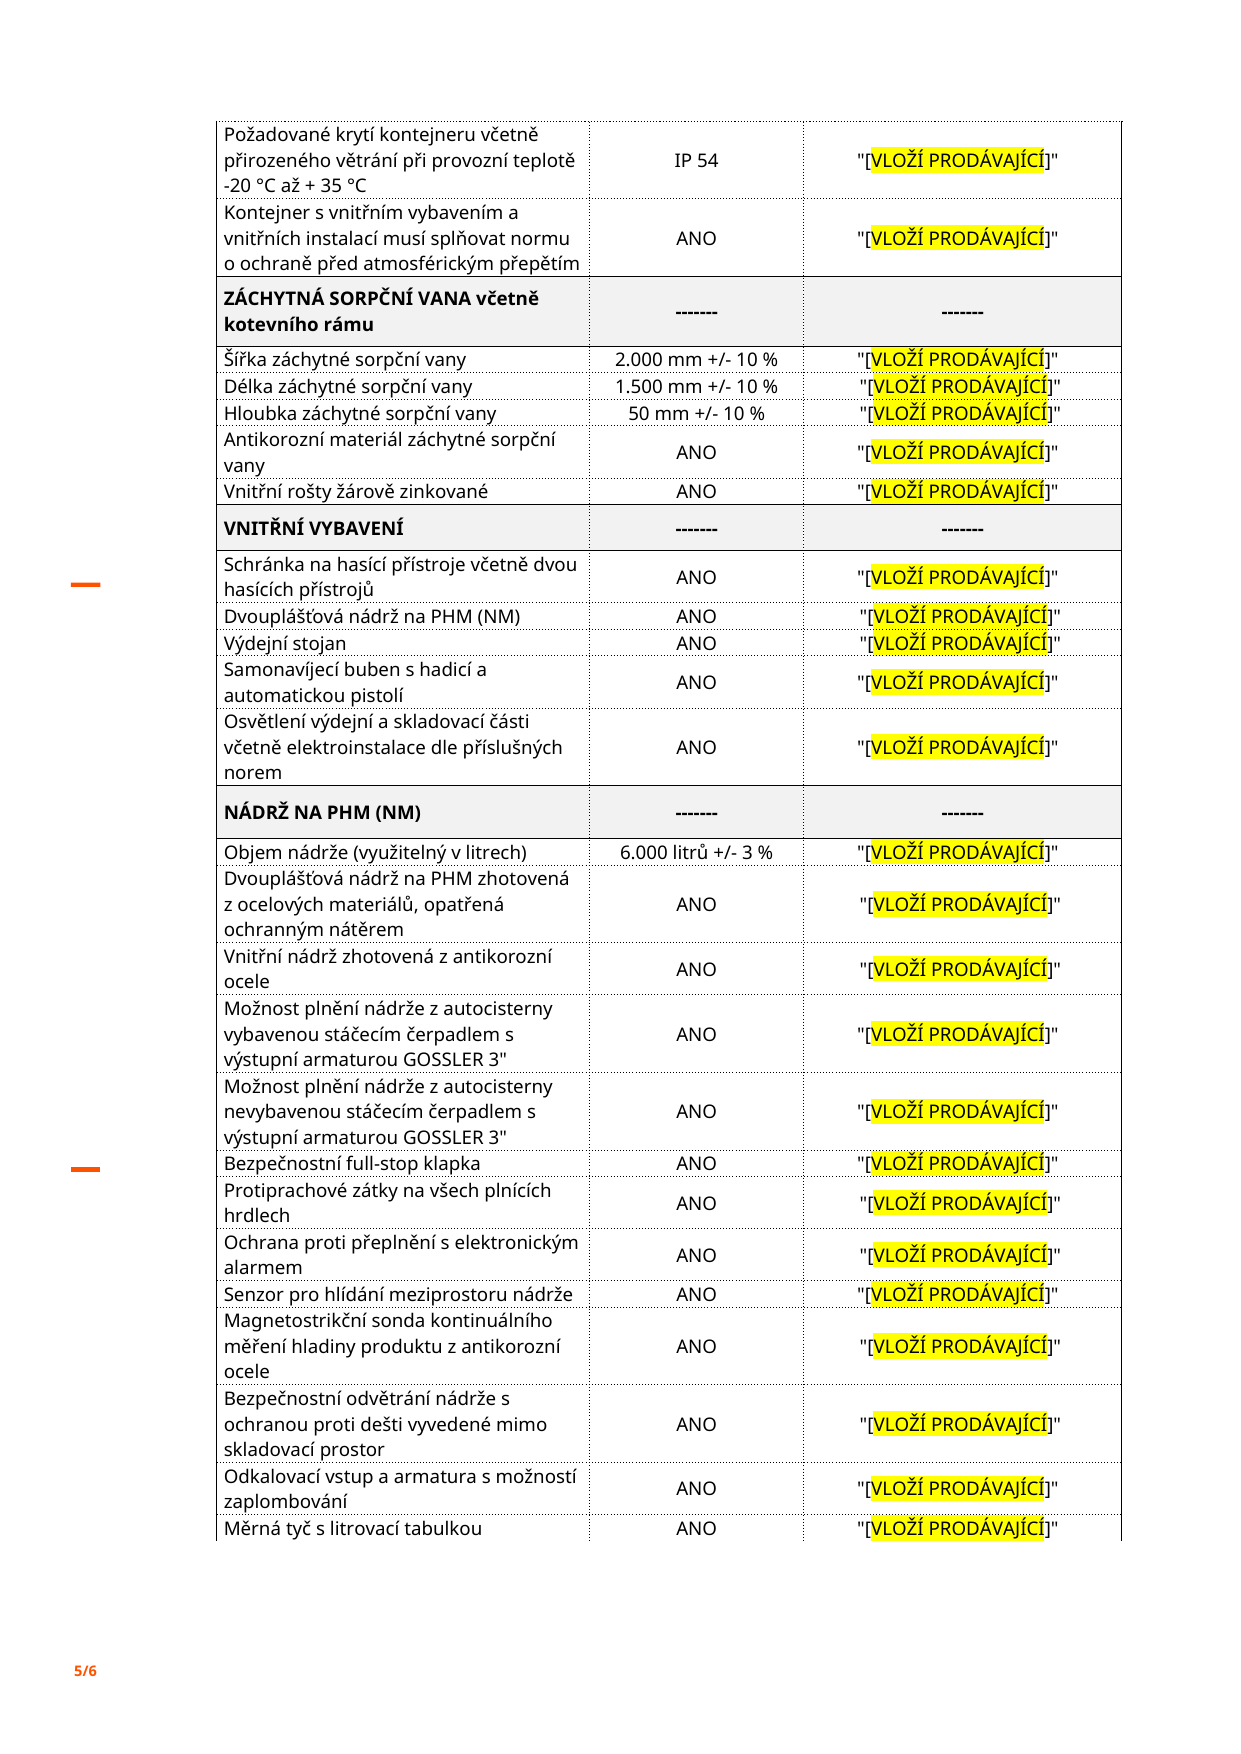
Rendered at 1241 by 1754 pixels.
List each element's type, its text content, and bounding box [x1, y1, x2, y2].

table_cell Osvětlení výdejní a skladovací části včetně elektroinstalace dle příslušných norem [217, 708, 589, 785]
table_cell "[VLOŽÍ PRODÁVAJÍCÍ]" [804, 372, 873, 399]
table_cell "[VLOŽÍ PRODÁVAJÍCÍ]" [804, 708, 1121, 785]
table_cell "[VLOŽÍ PRODÁVAJÍCÍ]" [804, 602, 873, 629]
table_cell Magnetostrikční sonda kontinuálního měření hladiny produktu z antikorozní ocele [217, 1307, 589, 1384]
table_cell ANO [589, 478, 803, 504]
table_cell 2.000 mm +/- 10 % [589, 347, 803, 372]
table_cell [804, 121, 1121, 198]
table_cell Protiprachové zátky na všech plnících hrdlech [217, 1176, 589, 1228]
table_cell "[VLOŽÍ PRODÁVAJÍCÍ]" [1044, 347, 1121, 372]
table_cell ANO [589, 1280, 803, 1307]
table_cell "[VLOŽÍ PRODÁVAJÍCÍ]" [804, 1514, 873, 1541]
table_cell "[VLOŽÍ PRODÁVAJÍCÍ]" [1046, 399, 1121, 425]
table_cell "[VLOŽÍ PRODÁVAJÍCÍ]" [1043, 478, 1121, 504]
table_cell ANO [589, 1228, 803, 1280]
table_cell ------- [804, 277, 1121, 346]
table_cell ------- [804, 786, 1121, 838]
table_cell "[VLOŽÍ PRODÁVAJÍCÍ]" [804, 629, 873, 655]
table_cell "[VLOŽÍ PRODÁVAJÍCÍ]" [804, 1384, 1121, 1462]
table_cell Vnitřní rošty žárově zinkované [217, 478, 589, 504]
table_cell "[VLOŽÍ PRODÁVAJÍCÍ]" [1043, 1280, 1121, 1307]
table_cell "[VLOŽÍ PRODÁVAJÍCÍ]" [804, 1228, 1121, 1280]
table_cell "[VLOŽÍ PRODÁVAJÍCÍ]" [804, 198, 1121, 276]
table_cell ANO [589, 198, 803, 276]
table_cell "[VLOŽÍ PRODÁVAJÍCÍ]" [804, 399, 873, 425]
table_cell Měrná tyč s litrovací tabulkou [217, 1514, 589, 1541]
table_cell "[VLOŽÍ PRODÁVAJÍCÍ]" [1046, 372, 1121, 399]
table_cell ANO [589, 425, 803, 477]
table_cell "[VLOŽÍ PRODÁVAJÍCÍ]" [804, 865, 1121, 942]
table_cell ANO [589, 551, 803, 602]
table_cell ANO [589, 942, 803, 994]
table_cell ANO [589, 1514, 803, 1541]
table_cell "[VLOŽÍ PRODÁVAJÍCÍ]" [804, 425, 1121, 477]
table_cell ANO [589, 655, 803, 707]
table_cell Délka záchytné sorpční vany [217, 372, 589, 399]
table_cell ------- [589, 505, 803, 550]
table_cell "[VLOŽÍ PRODÁVAJÍCÍ]" [804, 1150, 873, 1176]
table_cell 1.500 mm +/- 10 % [589, 372, 803, 399]
table_cell Schránka na hasící přístroje včetně dvou hasících přístrojů [217, 551, 589, 602]
table_cell "[VLOŽÍ PRODÁVAJÍCÍ]" [1043, 1150, 1121, 1176]
table_cell 6.000 litrů +/- 3 % [589, 839, 803, 864]
table_cell ANO [589, 1462, 803, 1514]
table_cell ------- [589, 786, 803, 838]
table_cell "[VLOŽÍ PRODÁVAJÍCÍ]" [804, 1280, 873, 1307]
table_cell Hloubka záchytné sorpční vany [217, 399, 589, 425]
table_cell "[VLOŽÍ PRODÁVAJÍCÍ]" [804, 551, 1121, 602]
table_cell "[VLOŽÍ PRODÁVAJÍCÍ]" [804, 1462, 1121, 1514]
table_cell ANO [589, 1176, 803, 1228]
table_cell Odkalovací vstup a armatura s možností zaplombování [217, 1462, 589, 1514]
table_cell Kontejner s vnitřním vybavením a vnitřních instalací musí splňovat normu o ochraně před atmosférickým přepětím [217, 198, 589, 276]
table_cell Senzor pro hlídání meziprostoru nádrže [217, 1280, 589, 1307]
table_cell "[VLOŽÍ PRODÁVAJÍCÍ]" [1043, 1514, 1121, 1541]
table_cell Objem nádrže (využitelný v litrech) [217, 839, 589, 864]
table_cell ANO [589, 1150, 803, 1176]
table_cell Dvouplášťová nádrž na PHM (NM) [217, 602, 589, 629]
table_cell "[VLOŽÍ PRODÁVAJÍCÍ]" [804, 994, 1121, 1072]
table_cell ANO [589, 629, 803, 655]
table_cell ANO [589, 994, 803, 1072]
table_cell Vnitřní nádrž zhotovená z antikorozní ocele [217, 942, 589, 994]
table_cell "[VLOŽÍ PRODÁVAJÍCÍ]" [804, 478, 873, 504]
table_cell ------- [589, 277, 803, 346]
table_cell ANO [589, 708, 803, 785]
table_cell IP 54 [589, 121, 803, 198]
table_cell VNITŘNÍ VYBAVENÍ [217, 505, 589, 550]
table_cell ------- [804, 505, 1121, 550]
table_cell "[VLOŽÍ PRODÁVAJÍCÍ]" [1044, 839, 1121, 864]
table_cell Bezpečnostní full-stop klapka [217, 1150, 589, 1176]
table_cell Požadované krytí kontejneru včetně přirozeného větrání při provozní teplotě -20 °C až + 35 °C [217, 121, 589, 198]
table_cell ANO [589, 602, 803, 629]
table_cell ANO [589, 1307, 803, 1384]
table_cell ZÁCHYTNÁ SORPČNÍ VANA včetně kotevního rámu [217, 277, 589, 346]
table_cell Výdejní stojan [217, 629, 589, 655]
table_cell Možnost plnění nádrže z autocisterny nevybavenou stáčecím čerpadlem s výstupní armaturou GOSSLER 3" [217, 1072, 589, 1149]
table_cell ANO [589, 1384, 803, 1462]
table_cell Dvouplášťová nádrž na PHM zhotovená z ocelových materiálů, opatřená ochranným nátěrem [217, 865, 589, 942]
table_cell Ochrana proti přeplnění s elektronickým alarmem [217, 1228, 589, 1280]
table_cell "[VLOŽÍ PRODÁVAJÍCÍ]" [804, 942, 1121, 994]
table_cell "[VLOŽÍ PRODÁVAJÍCÍ]" [804, 1307, 1121, 1384]
table_cell Možnost plnění nádrže z autocisterny vybavenou stáčecím čerpadlem s výstupní armaturou GOSSLER 3" [217, 994, 589, 1072]
table_cell "[VLOŽÍ PRODÁVAJÍCÍ]" [804, 655, 1121, 707]
table_cell "[VLOŽÍ PRODÁVAJÍCÍ]" [1046, 629, 1121, 655]
table_cell "[VLOŽÍ PRODÁVAJÍCÍ]" [804, 1072, 1121, 1149]
table_cell Antikorozní materiál záchytné sorpční vany [217, 425, 589, 477]
table_cell Samonavíjecí buben s hadicí a automatickou pistolí [217, 655, 589, 707]
table_cell ANO [589, 1072, 803, 1149]
table_cell Bezpečnostní odvětrání nádrže s ochranou proti dešti vyvedené mimo skladovací prostor [217, 1384, 589, 1462]
table_cell "[VLOŽÍ PRODÁVAJÍCÍ]" [804, 347, 871, 372]
table_cell "[VLOŽÍ PRODÁVAJÍCÍ]" [1046, 602, 1121, 629]
table_cell "[VLOŽÍ PRODÁVAJÍCÍ]" [804, 839, 871, 864]
table_cell ANO [589, 865, 803, 942]
table_cell Šířka záchytné sorpční vany [217, 347, 589, 372]
table_cell 50 mm +/- 10 % [589, 399, 803, 425]
table_cell NÁDRŽ NA PHM (NM) [217, 786, 589, 838]
table_cell "[VLOŽÍ PRODÁVAJÍCÍ]" [804, 1176, 1121, 1228]
